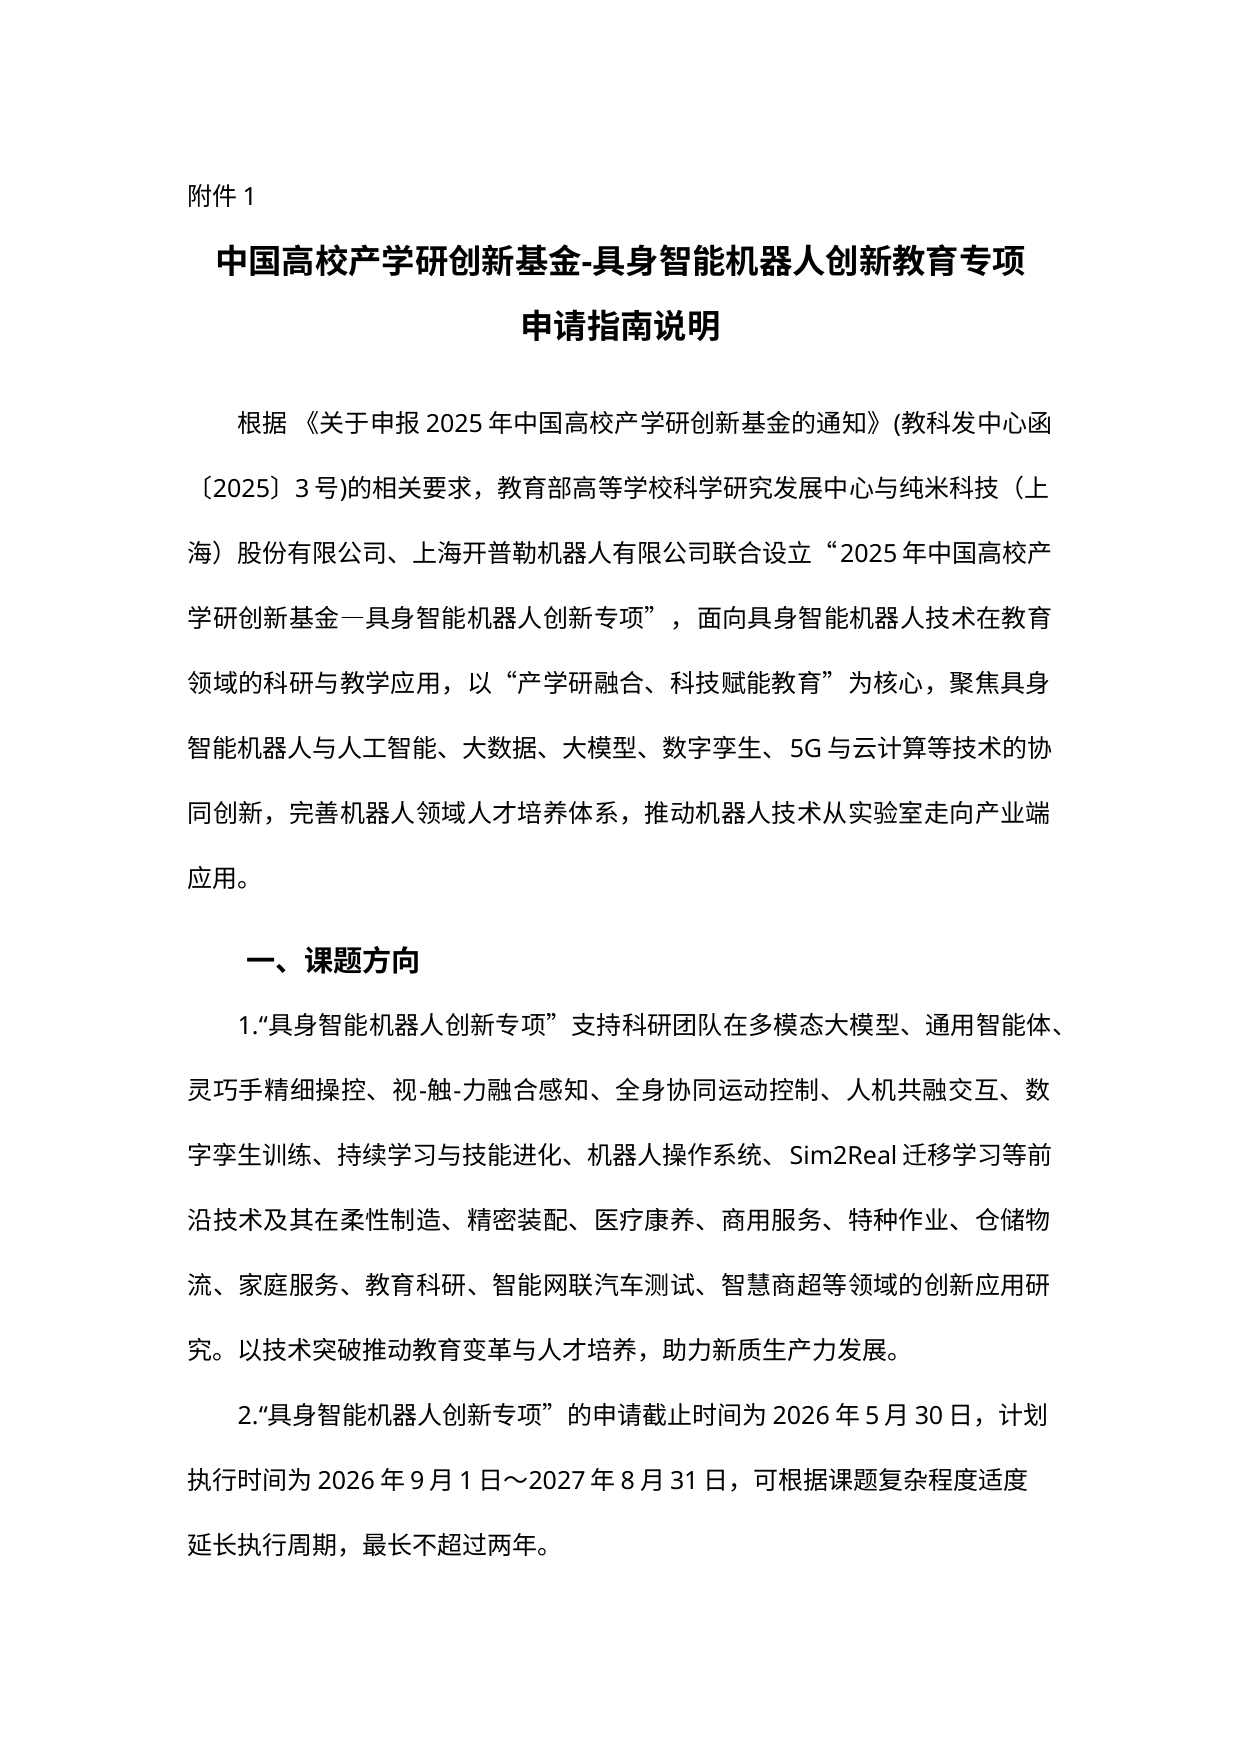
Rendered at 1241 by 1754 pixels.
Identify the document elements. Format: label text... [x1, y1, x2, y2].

text 1.“具身智能机器人创新专项”支持科研团队在多模态大模型、通用智能体、灵巧手精细操控、视-触-力融合感知、全身协同运动控制、人机共融交互、数字孪生训练、持续学习与技能进化、机器人操作系统、Sim2Real迁移学习等前沿技术及其在柔性制造、精密装配、医疗康养、商用服务、特种作业、仓储物流、家庭服务、教育科研、智能网联汽车测试、智慧商超等领域的创新应用研究。以技术突破推动教育变革与人才培养，助力新质生产力发展。 [187, 991, 1053, 1381]
text 根据 《关于申报2025年中国高校产学研创新基金的通知》(教科发中心函〔2025〕3号)的相关要求，教育部高等学校科学研究发展中心与纯米科技（上海）股份有限公司、上海开普勒机器人有限公司联合设立“2025年中国高校产学研创新基金—具身智能机器人创新专项”，面向具身智能机器人技术在教育领域的科研与教学应用，以“产学研融合、科技赋能教育”为核心，聚焦具身智能机器人与人工智能、大数据、大模型、数字孪生、5G与云计算等技术的协同创新，完善机器人领域人才培养体系，推动机器人技术从实验室走向产业端应用。 [187, 389, 1053, 909]
subtitle 申请指南说明 [187, 292, 1053, 357]
text 2.“具身智能机器人创新专项”的申请截止时间为2026年5月 30日，计划执行时间为2026年9月1日～2027年8月31日，可根据课题复杂程度适度延长执行周期，最长不超过两年。 [187, 1381, 1053, 1576]
subtitle 一、课题方向 [187, 926, 1053, 991]
subtitle 中国高校产学研创新基金-具身智能机器人创新教育专项 [187, 227, 1053, 292]
subtitle 附件1 [187, 162, 1053, 227]
